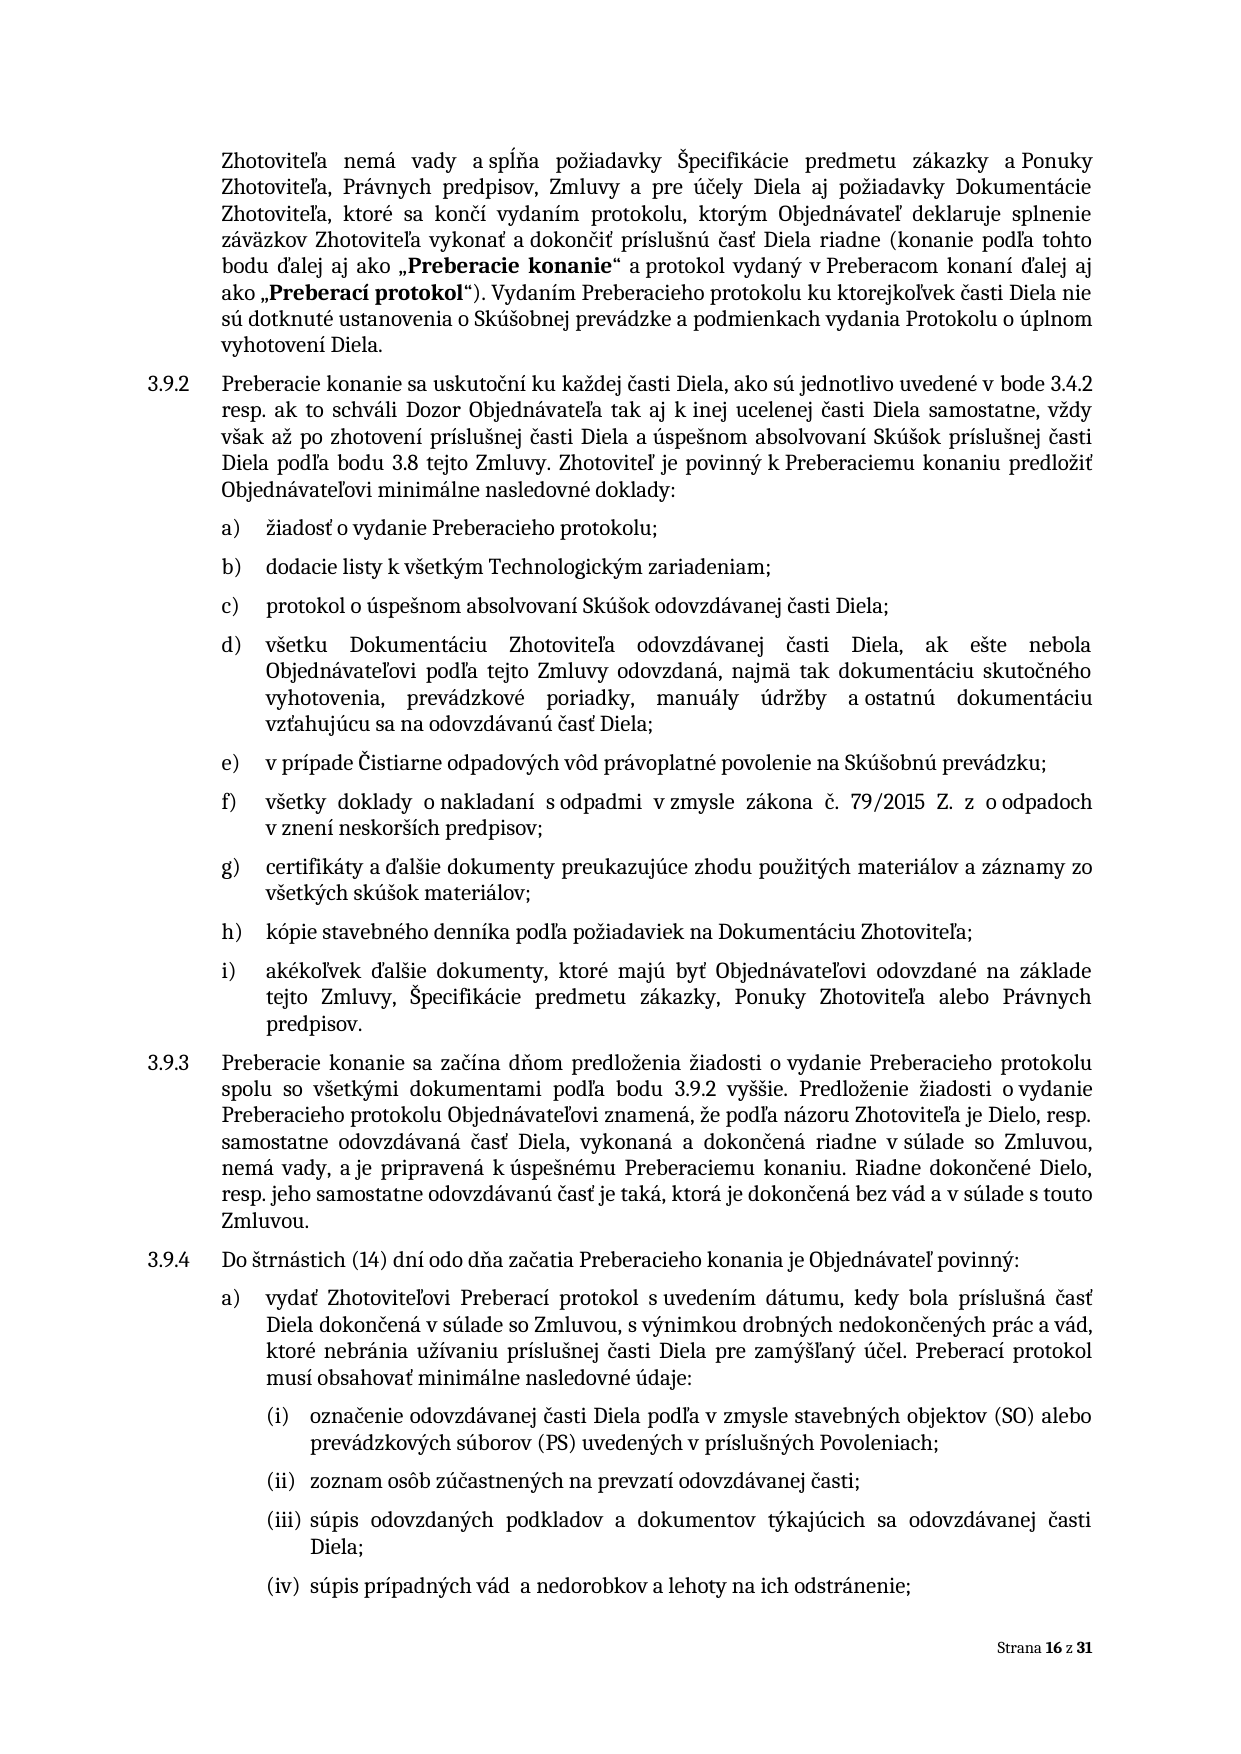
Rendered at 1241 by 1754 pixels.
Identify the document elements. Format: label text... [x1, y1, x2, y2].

list Do štrnástich (14) dní odo dňa začatia Preberacieho konania je Objednávateľ povinný: [148, 1246, 1093, 1273]
list Preberacie konanie sa uskutoční ku každej časti Diela, ako sú jednotlivo uvedené v bode 3.4.2 resp. ak to schváli Dozor Objednávateľa tak aj k inej ucelenej časti Diela samostatne, vždy však až po zhotovení príslušnej časti Diela a úspešnom absolvovaní Skúšok príslušnej časti Diela podľa bodu 3.8 tejto Zmluvy. Zhotoviteľ je povinný k Preberaciemu konaniu predložiť Objednávateľovi minimálne nasledovné doklady: [148, 371, 1093, 503]
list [148, 148, 1093, 358]
list súpis odovzdaných podkladov a dokumentov týkajúcich sa odovzdávanej časti Diela; [266, 1507, 1093, 1560]
list akékoľvek ďalšie dokumenty, ktoré majú byť Objednávateľovi odovzdané na základe tejto Zmluvy, Špecifikácie predmetu zákazky, Ponuky Zhotoviteľa alebo Právnych predpisov. [221, 958, 1093, 1037]
list žiadosť o vydanie Preberacieho protokolu; [221, 515, 1093, 542]
list označenie odovzdávanej časti Diela podľa v zmysle stavebných objektov (SO) alebo prevádzkových súborov (PS) uvedených v príslušných Povoleniach; [266, 1403, 1093, 1456]
list protokol o úspešnom absolvovaní Skúšok odovzdávanej časti Diela; [221, 593, 1093, 619]
list kópie stavebného denníka podľa požiadaviek na Dokumentáciu Zhotoviteľa; [221, 919, 1093, 945]
list všetku Dokumentáciu Zhotoviteľa odovzdávanej časti Diela, ak ešte nebola Objednávateľovi podľa tejto Zmluvy odovzdaná, najmä tak dokumentáciu skutočného vyhotovenia, prevádzkové poriadky, manuály údržby a ostatnú dokumentáciu vzťahujúcu sa na odovzdávanú časť Diela; [221, 632, 1093, 737]
list súpis prípadných vád a nedorobkov a lehoty na ich odstránenie; [266, 1572, 1093, 1599]
list všetky doklady o nakladaní s odpadmi v zmysle zákona č. 79/2015 Z. z o odpadoch v znení neskorších predpisov; [221, 788, 1093, 841]
list vydať Zhotoviteľovi Preberací protokol s uvedením dátumu, kedy bola príslušná časť Diela dokončená v súlade so Zmluvou, s výnimkou drobných nedokončených prác a vád, ktoré nebránia užívaniu príslušnej časti Diela pre zamýšľaný účel. Preberací protokol musí obsahovať minimálne nasledovné údaje: [221, 1285, 1093, 1391]
list dodacie listy k všetkým Technologickým zariadeniam; [221, 554, 1093, 580]
list zoznam osôb zúčastnených na prevzatí odovzdávanej časti; [266, 1468, 1093, 1495]
list certifikáty a ďalšie dokumenty preukazujúce zhodu použitých materiálov a záznamy zo všetkých skúšok materiálov; [221, 854, 1093, 906]
list v prípade Čistiarne odpadových vôd právoplatné povolenie na Skúšobnú prevádzku; [221, 750, 1093, 776]
list Preberacie konanie sa začína dňom predloženia žiadosti o vydanie Preberacieho protokolu spolu so všetkými dokumentami podľa bodu 3.9.2 vyššie. Predloženie žiadosti o vydanie Preberacieho protokolu Objednávateľovi znamená, že podľa názoru Zhotoviteľa je Dielo, resp. samostatne odovzdávaná časť Diela, vykonaná a dokončená riadne v súlade so Zmluvou, nemá vady, a je pripravená k úspešnému Preberaciemu konaniu. Riadne dokončené Dielo, resp. jeho samostatne odovzdávanú časť je taká, ktorá je dokončená bez vád a v súlade s touto Zmluvou. [148, 1049, 1093, 1234]
